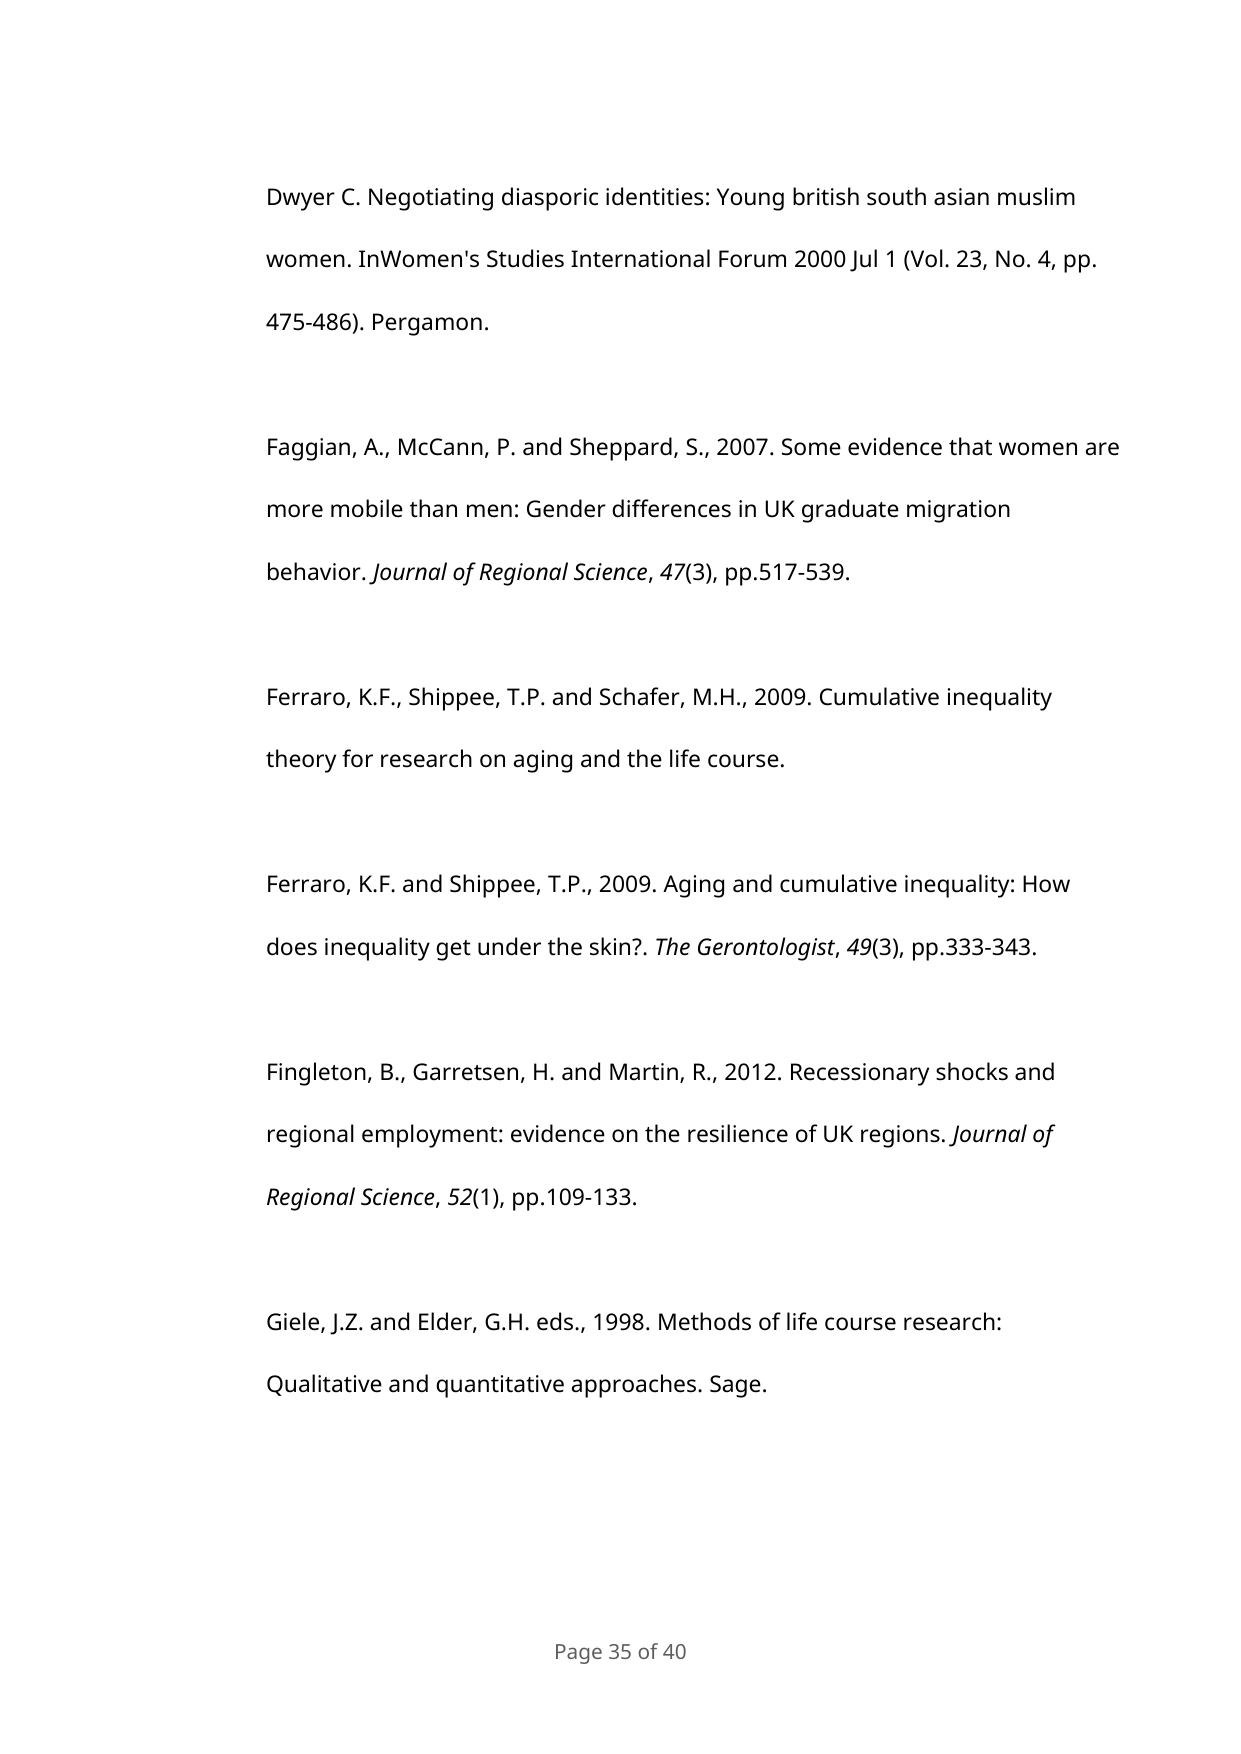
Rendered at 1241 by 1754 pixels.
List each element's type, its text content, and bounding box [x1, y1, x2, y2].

text Faggian, A., McCann, P. and Sheppard, S., 2007. Some evidence that women are more mobile than men: Gender differences in UK graduate migration behavior. Journal of Regional Science, 47(3), pp.517-539. [266, 431, 1122, 587]
text Giele, J.Z. and Elder, G.H. eds., 1998. Methods of life course research: Qualitative and quantitative approaches. Sage. [266, 1306, 1122, 1399]
text Fingleton, B., Garretsen, H. and Martin, R., 2012. Recessionary shocks and regional employment: evidence on the resilience of UK regions. Journal of Regional Science, 52(1), pp.109-133. [266, 1056, 1122, 1212]
text Dwyer C. Negotiating diasporic identities: Young british south asian muslim women. InWomen's Studies International Forum 2000 Jul 1 (Vol. 23, No. 4, pp. 475-486). Pergamon. [266, 181, 1122, 337]
text Ferraro, K.F., Shippee, T.P. and Schafer, M.H., 2009. Cumulative inequality theory for research on aging and the life course. [266, 681, 1122, 774]
text Ferraro, K.F. and Shippee, T.P., 2009. Aging and cumulative inequality: How does inequality get under the skin?. The Gerontologist, 49(3), pp.333-343. [266, 868, 1122, 962]
